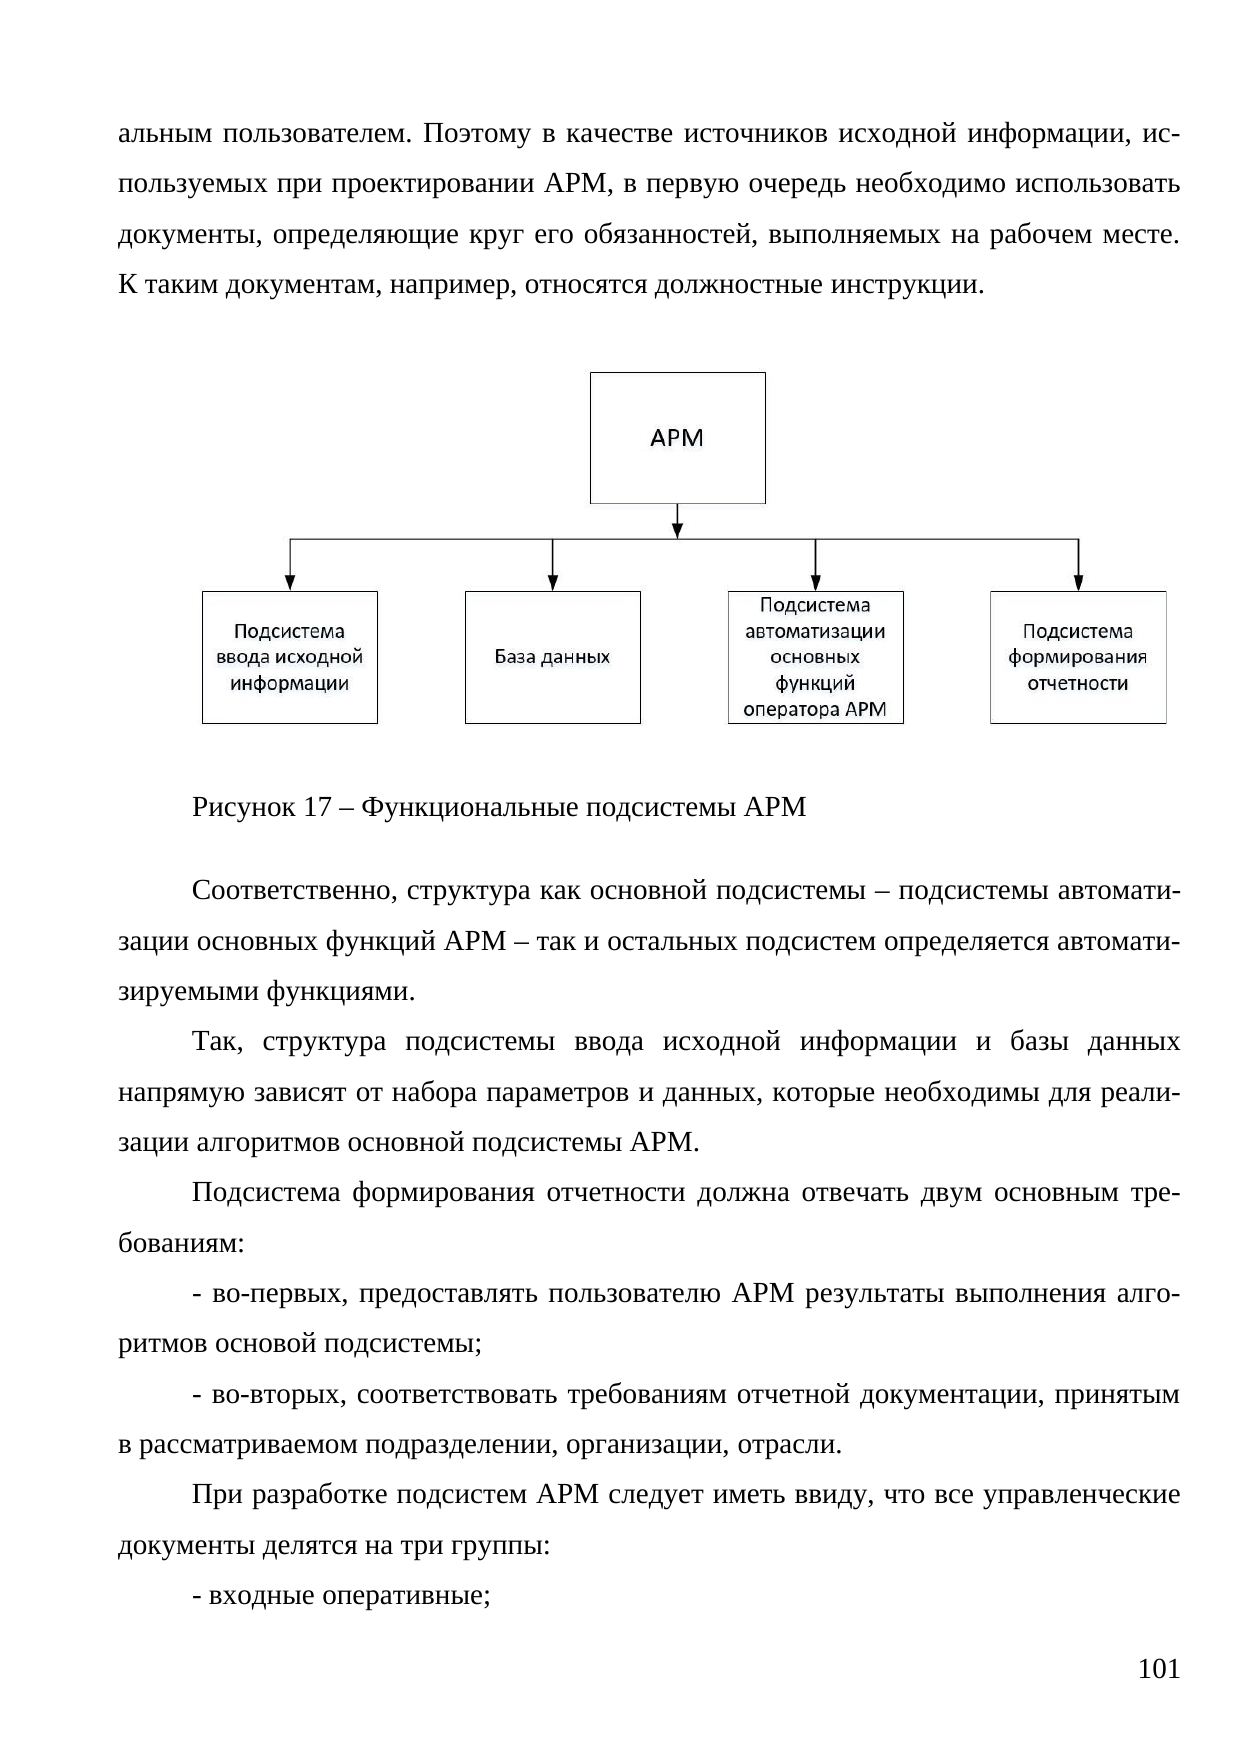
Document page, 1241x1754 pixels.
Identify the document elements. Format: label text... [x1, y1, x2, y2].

list входные оперативные; [192, 1577, 1207, 1611]
text Рисунок 17 – Функциональные подсистемы АРМ [192, 789, 1207, 822]
list во-первых, предоставлять пользователю АРМ результаты выполнения алго- ритмов основой подсистемы; [118, 1275, 1182, 1359]
text Подсистема формирования отчетности должна отвечать двум основным тре- бованиям: [118, 1174, 1182, 1258]
text Так, структура подсистемы ввода исходной информации и базы данных напрямую зависят от набора параметров и данных, которые необходимы для реали- зации алгоритмов основной подсистемы АРМ. [118, 1023, 1182, 1158]
text При разработке подсистем АРМ следует иметь ввиду, что все управленческие документы делятся на три группы: [118, 1477, 1182, 1560]
list во-вторых, соответствовать требованиям отчетной документации, принятым в рассматриваемом подразделении, организации, отрасли. [118, 1376, 1180, 1460]
text альным пользователем. Поэтому в качестве источников исходной информации, ис- пользуемых при проектировании АРМ, в первую очередь необходимо использовать документы, определяющие круг его обязанностей, выполняемых на рабочем месте. К таким документам, например, относятся должностные инструкции. [118, 115, 1182, 300]
text Соответственно, структура как основной подсистемы – подсистемы автомати- зации основных функций АРМ – так и остальных подсистем определяется автомати- зируемыми функциями. [118, 872, 1182, 1007]
picture [191, 368, 1167, 726]
